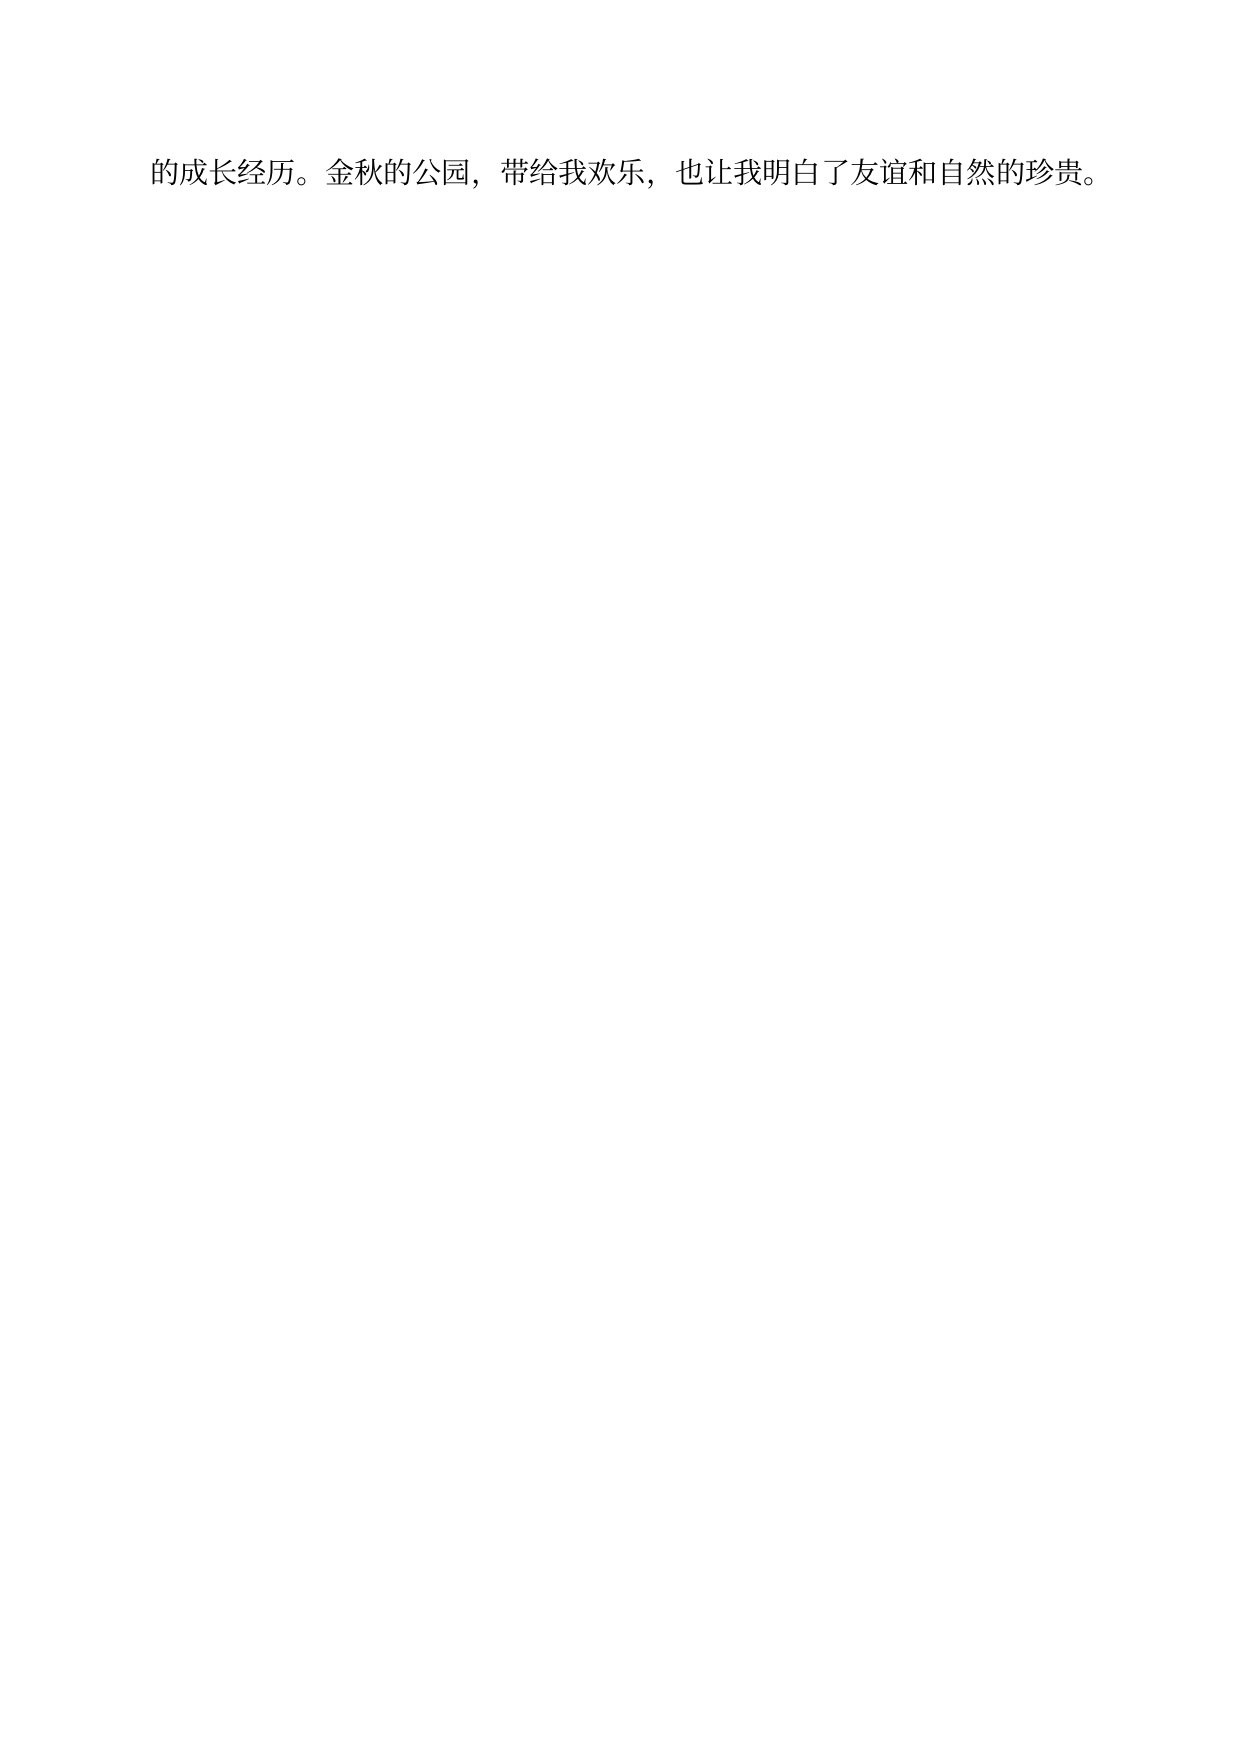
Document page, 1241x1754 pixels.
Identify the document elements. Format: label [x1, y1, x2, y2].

text [150, 150, 1090, 192]
